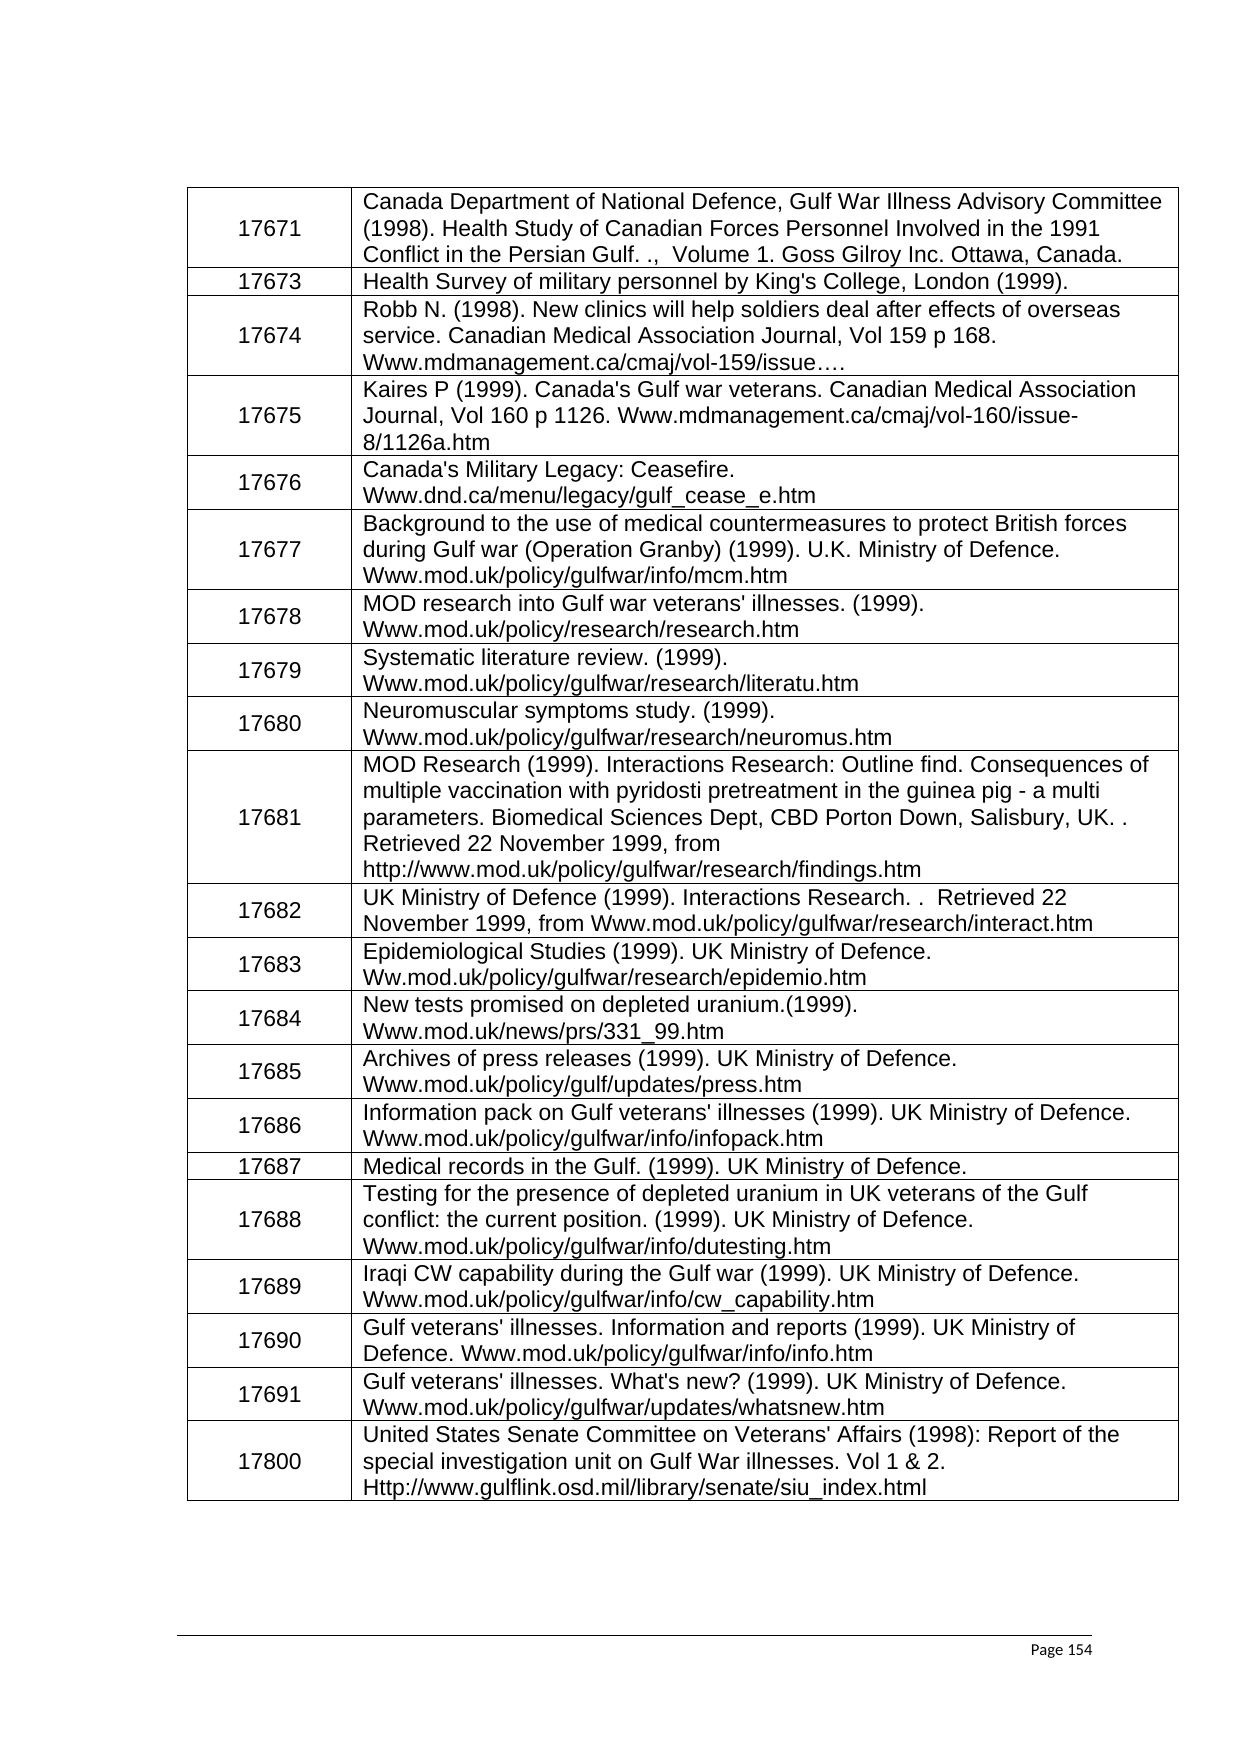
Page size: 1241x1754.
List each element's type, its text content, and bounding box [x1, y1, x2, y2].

table_cell Canada's Military Legacy: Ceasefire. Www.dnd.ca/menu/legacy/gulf_cease_e.htm [352, 456, 1178, 509]
table_cell Background to the use of medical countermeasures to protect British forces during Gulf war (Operation Granby) (1999). U.K. Ministry of Defence. Www.mod.uk/policy/gulfwar/info/mcm.htm [352, 510, 1178, 589]
table_cell Information pack on Gulf veterans' illnesses (1999). UK Ministry of Defence. Www.mod.uk/policy/gulfwar/info/infopack.htm [352, 1099, 1178, 1152]
table_cell 17682 [188, 884, 351, 937]
table_cell Health Survey of military personnel by King's College, London (1999). [352, 268, 1178, 295]
table_cell UK Ministry of Defence (1999). Interactions Research. . Retrieved 22 November 1999, from Www.mod.uk/policy/gulfwar/research/interact.htm [352, 884, 1178, 937]
table_cell Epidemiological Studies (1999). UK Ministry of Defence. Ww.mod.uk/policy/gulfwar/research/epidemio.htm [352, 938, 1178, 990]
table_cell 17675 [188, 376, 351, 455]
table_cell Canada Department of National Defence, Gulf War Illness Advisory Committee (1998). Health Study of Canadian Forces Personnel Involved in the 1991 Conflict in the Persian Gulf. ., Volume 1. Goss Gilroy Inc. Ottawa, Canada. [352, 188, 1178, 267]
table_cell Systematic literature review. (1999). Www.mod.uk/policy/gulfwar/research/literatu.htm [352, 644, 1178, 696]
table_cell 17676 [188, 456, 351, 509]
table_cell Neuromuscular symptoms study. (1999). Www.mod.uk/policy/gulfwar/research/neuromus.htm [352, 697, 1178, 750]
table_cell 17689 [188, 1260, 351, 1313]
table_cell Testing for the presence of depleted uranium in UK veterans of the Gulf conflict: the current position. (1999). UK Ministry of Defence. Www.mod.uk/policy/gulfwar/info/dutesting.htm [352, 1180, 1178, 1259]
table_cell 17687 [188, 1153, 351, 1179]
table_cell 17683 [188, 938, 351, 990]
table_cell New tests promised on depleted uranium.(1999). Www.mod.uk/news/prs/331_99.htm [352, 991, 1178, 1044]
table_cell 17686 [188, 1099, 351, 1152]
table_cell Robb N. (1998). New clinics will help soldiers deal after effects of overseas service. Canadian Medical Association Journal, Vol 159 p 168. Www.mdmanagement.ca/cmaj/vol-159/issue…. [352, 296, 1178, 375]
table_cell Kaires P (1999). Canada's Gulf war veterans. Canadian Medical Association Journal, Vol 160 p 1126. Www.mdmanagement.ca/cmaj/vol-160/issue-8/1126a.htm [352, 376, 1178, 455]
table_cell 17678 [188, 590, 351, 642]
table_cell 17691 [188, 1368, 351, 1420]
table_cell 17680 [188, 697, 351, 750]
table_cell 17684 [188, 991, 351, 1044]
table_cell Archives of press releases (1999). UK Ministry of Defence. Www.mod.uk/policy/gulf/updates/press.htm [352, 1045, 1178, 1098]
table_cell MOD research into Gulf war veterans' illnesses. (1999). Www.mod.uk/policy/research/research.htm [352, 590, 1178, 642]
table_cell 17671 [188, 188, 351, 267]
table_cell 17800 [188, 1421, 351, 1500]
table_cell United States Senate Committee on Veterans' Affairs (1998): Report of the special investigation unit on Gulf War illnesses. Vol 1 & 2. Http://www.gulflink.osd.mil/library/senate/siu_index.html [352, 1421, 1178, 1500]
table_cell 17690 [188, 1314, 351, 1367]
table_cell 17677 [188, 510, 351, 589]
table_cell 17681 [188, 751, 351, 883]
table_cell MOD Research (1999). Interactions Research: Outline find. Consequences of multiple vaccination with pyridosti pretreatment in the guinea pig - a multi parameters. Biomedical Sciences Dept, CBD Porton Down, Salisbury, UK. . Retrieved 22 November 1999, from http://www.mod.uk/policy/gulfwar/research/findings.htm [352, 751, 1178, 883]
table_cell 17685 [188, 1045, 351, 1098]
table_cell Gulf veterans' illnesses. What's new? (1999). UK Ministry of Defence. Www.mod.uk/policy/gulfwar/updates/whatsnew.htm [352, 1368, 1178, 1420]
table_cell Gulf veterans' illnesses. Information and reports (1999). UK Ministry of Defence. Www.mod.uk/policy/gulfwar/info/info.htm [352, 1314, 1178, 1367]
table_cell 17673 [188, 268, 351, 295]
table_cell Medical records in the Gulf. (1999). UK Ministry of Defence. [352, 1153, 1178, 1179]
table_cell Iraqi CW capability during the Gulf war (1999). UK Ministry of Defence. Www.mod.uk/policy/gulfwar/info/cw_capability.htm [352, 1260, 1178, 1313]
table_cell 17688 [188, 1180, 351, 1259]
table_cell 17679 [188, 644, 351, 696]
table_cell 17674 [188, 296, 351, 375]
